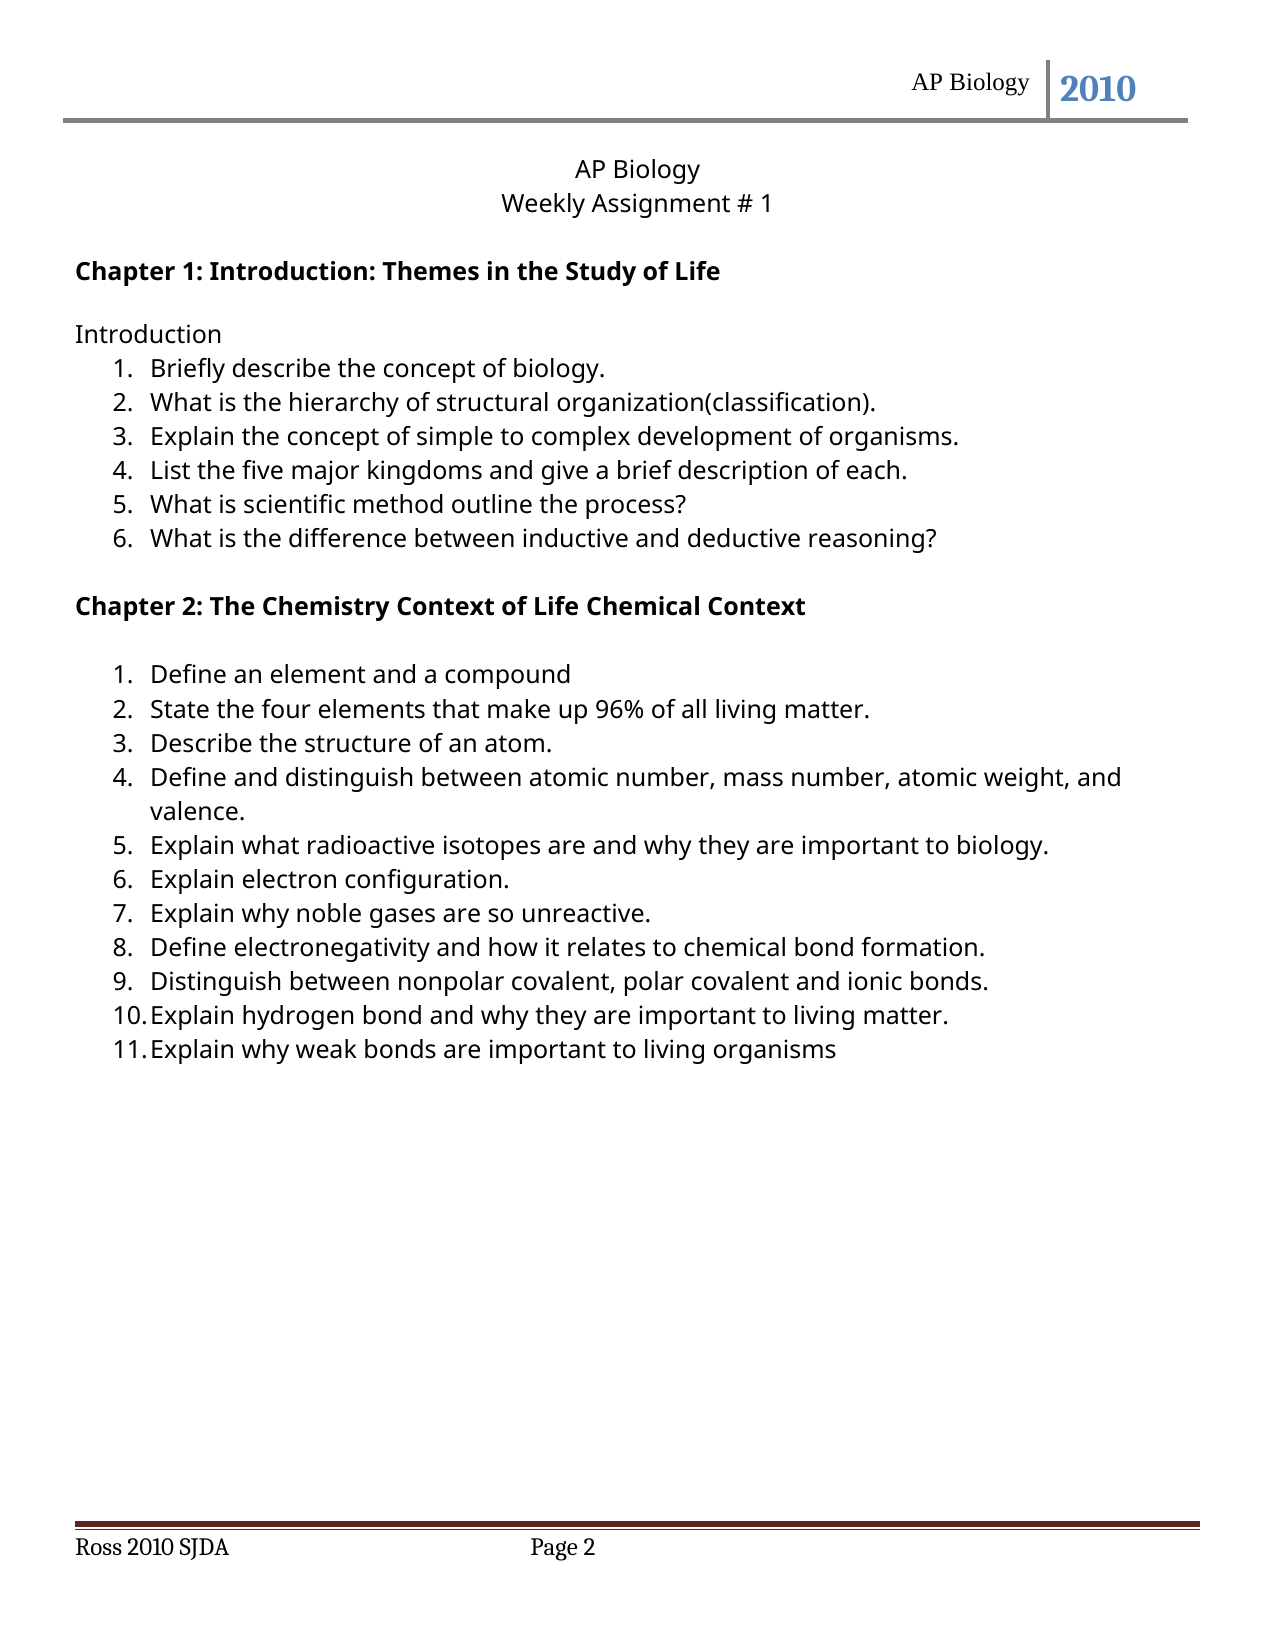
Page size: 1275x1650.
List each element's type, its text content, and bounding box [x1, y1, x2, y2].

list What is the hierarchy of structural organization(classification). [112, 385, 1200, 419]
list Distinguish between nonpolar covalent, polar covalent and ionic bonds. [112, 964, 1200, 998]
list Explain electron configuration. [112, 862, 1200, 896]
text AP Biology [75, 152, 1200, 186]
list State the four elements that make up 96% of all living matter. [112, 691, 1200, 725]
list Define electronegativity and how it relates to chemical bond formation. [112, 930, 1200, 964]
list Define and distinguish between atomic number, mass number, atomic weight, and valence. [112, 759, 1200, 827]
list Explain the concept of simple to complex development of organisms. [112, 419, 1200, 453]
list What is scientific method outline the process? [112, 487, 1200, 521]
list Explain why noble gases are so unreactive. [112, 896, 1200, 930]
list What is the difference between inductive and deductive reasoning? [112, 521, 1200, 555]
list Explain hydrogen bond and why they are important to living matter. [112, 998, 1200, 1032]
list Explain why weak bonds are important to living organisms [112, 1032, 1200, 1066]
list Define an element and a compound [112, 657, 1200, 691]
list List the five major kingdoms and give a brief description of each. [112, 453, 1200, 487]
list Describe the structure of an atom. [112, 725, 1200, 759]
list Briefly describe the concept of biology. [112, 351, 1200, 385]
text Weekly Assignment # 1 [75, 186, 1200, 220]
text Introduction [75, 317, 1200, 351]
subtitle Chapter 1: Introduction: Themes in the Study of Life [75, 254, 1200, 317]
list Explain what radioactive isotopes are and why they are important to biology. [112, 827, 1200, 862]
text Chapter 2: The Chemistry Context of Life Chemical Context [75, 589, 1200, 623]
